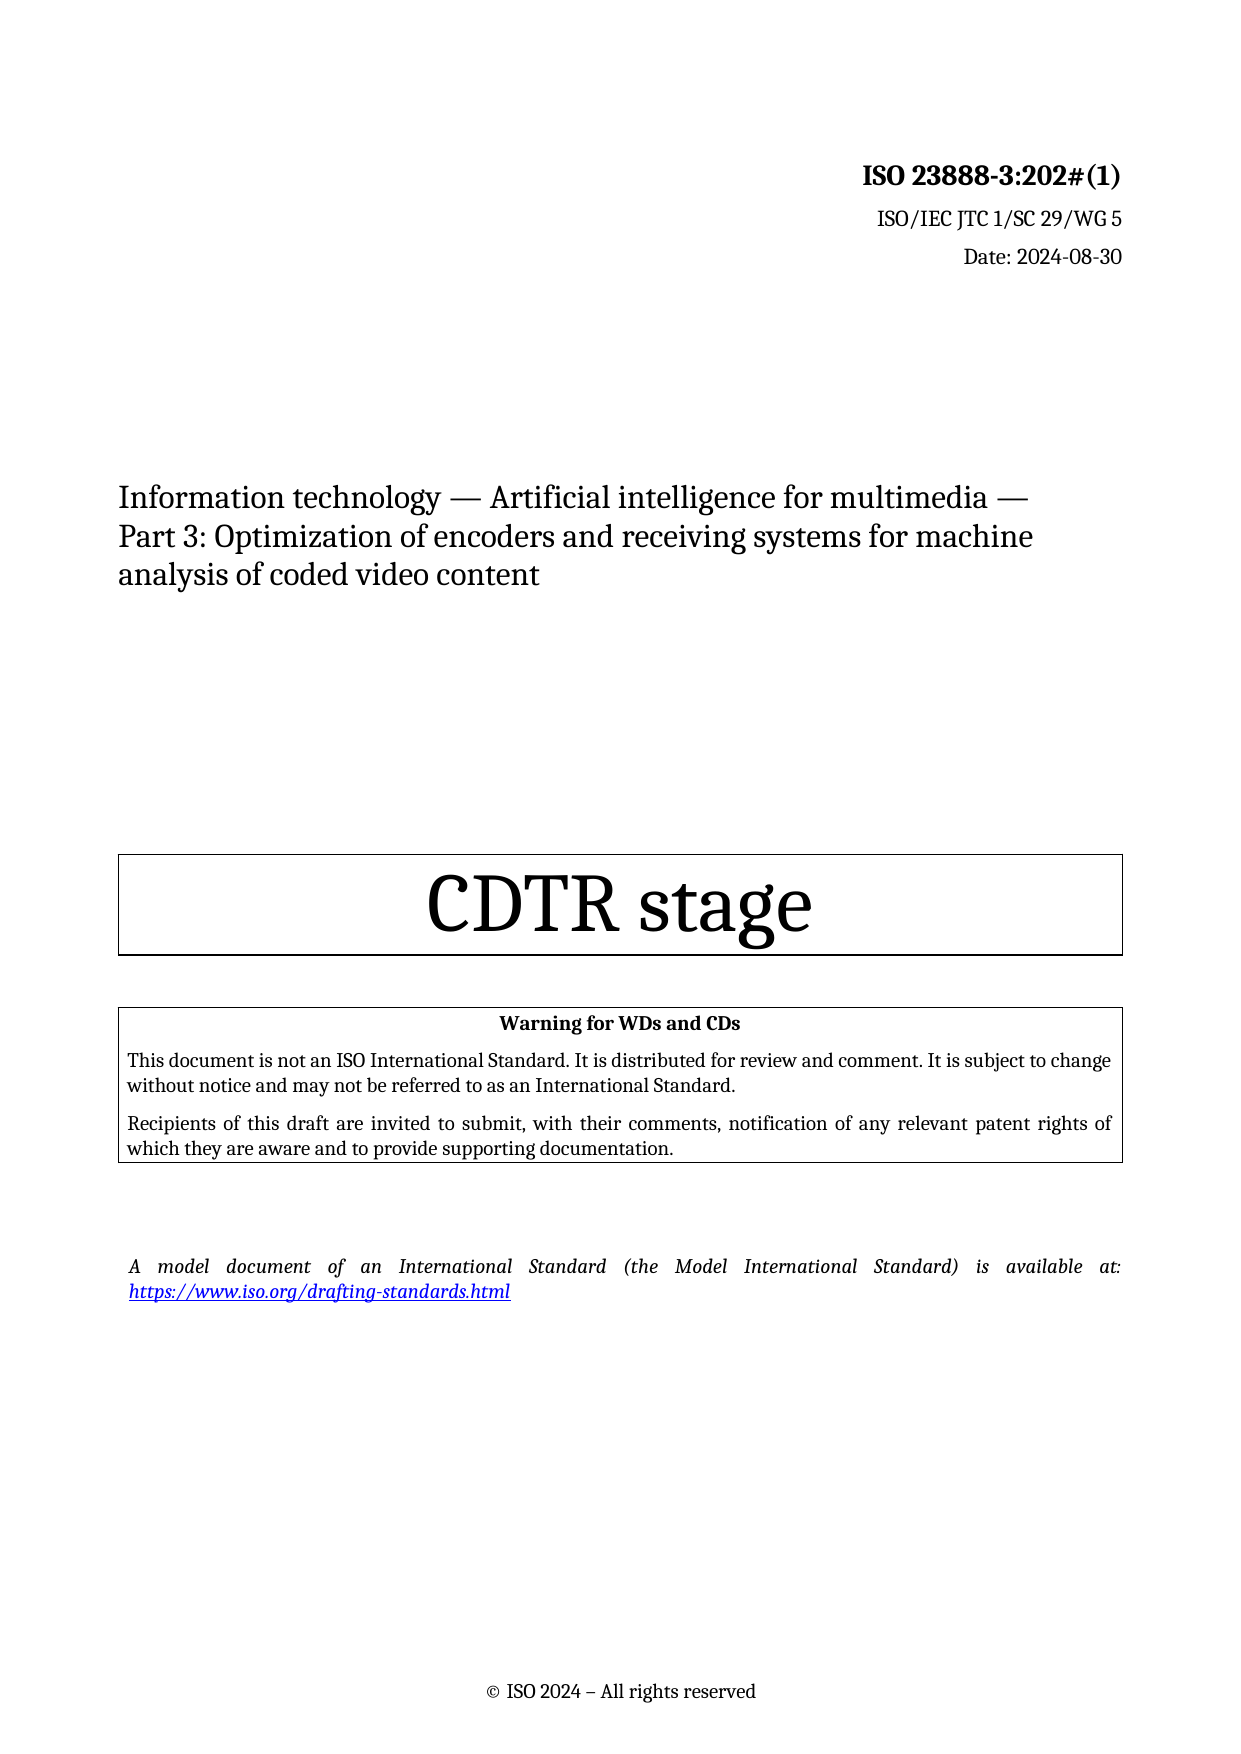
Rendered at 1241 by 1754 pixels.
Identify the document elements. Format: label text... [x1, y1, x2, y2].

text ISO/IEC JTC 1/SC 29/WG 5 [118, 205, 1122, 232]
text ISO 23888-3:202#(1) [118, 159, 1122, 193]
text Information technology — Artificial intelligence for multimedia — Part 3: Optimization of encoders and receiving systems for machine analysis of coded video content [118, 479, 1122, 594]
text Warning for WDs and CDs [119, 1008, 1122, 1035]
text This document is not an ISO International Standard. It is distributed for review and comment. It is subject to change without notice and may not be referred to as an International Standard. [119, 1044, 1122, 1098]
text CDTR stage [119, 855, 1122, 954]
text Date: 2024-08-30 [118, 244, 1122, 271]
text A model document of an International Standard (the Model International Standard) is available at: https://www.iso.org/drafting-standards.html [129, 1253, 1122, 1303]
text Recipients of this draft are invited to submit, with their comments, notification of any relevant patent rights of which they are aware and to provide supporting documentation. [119, 1107, 1122, 1162]
